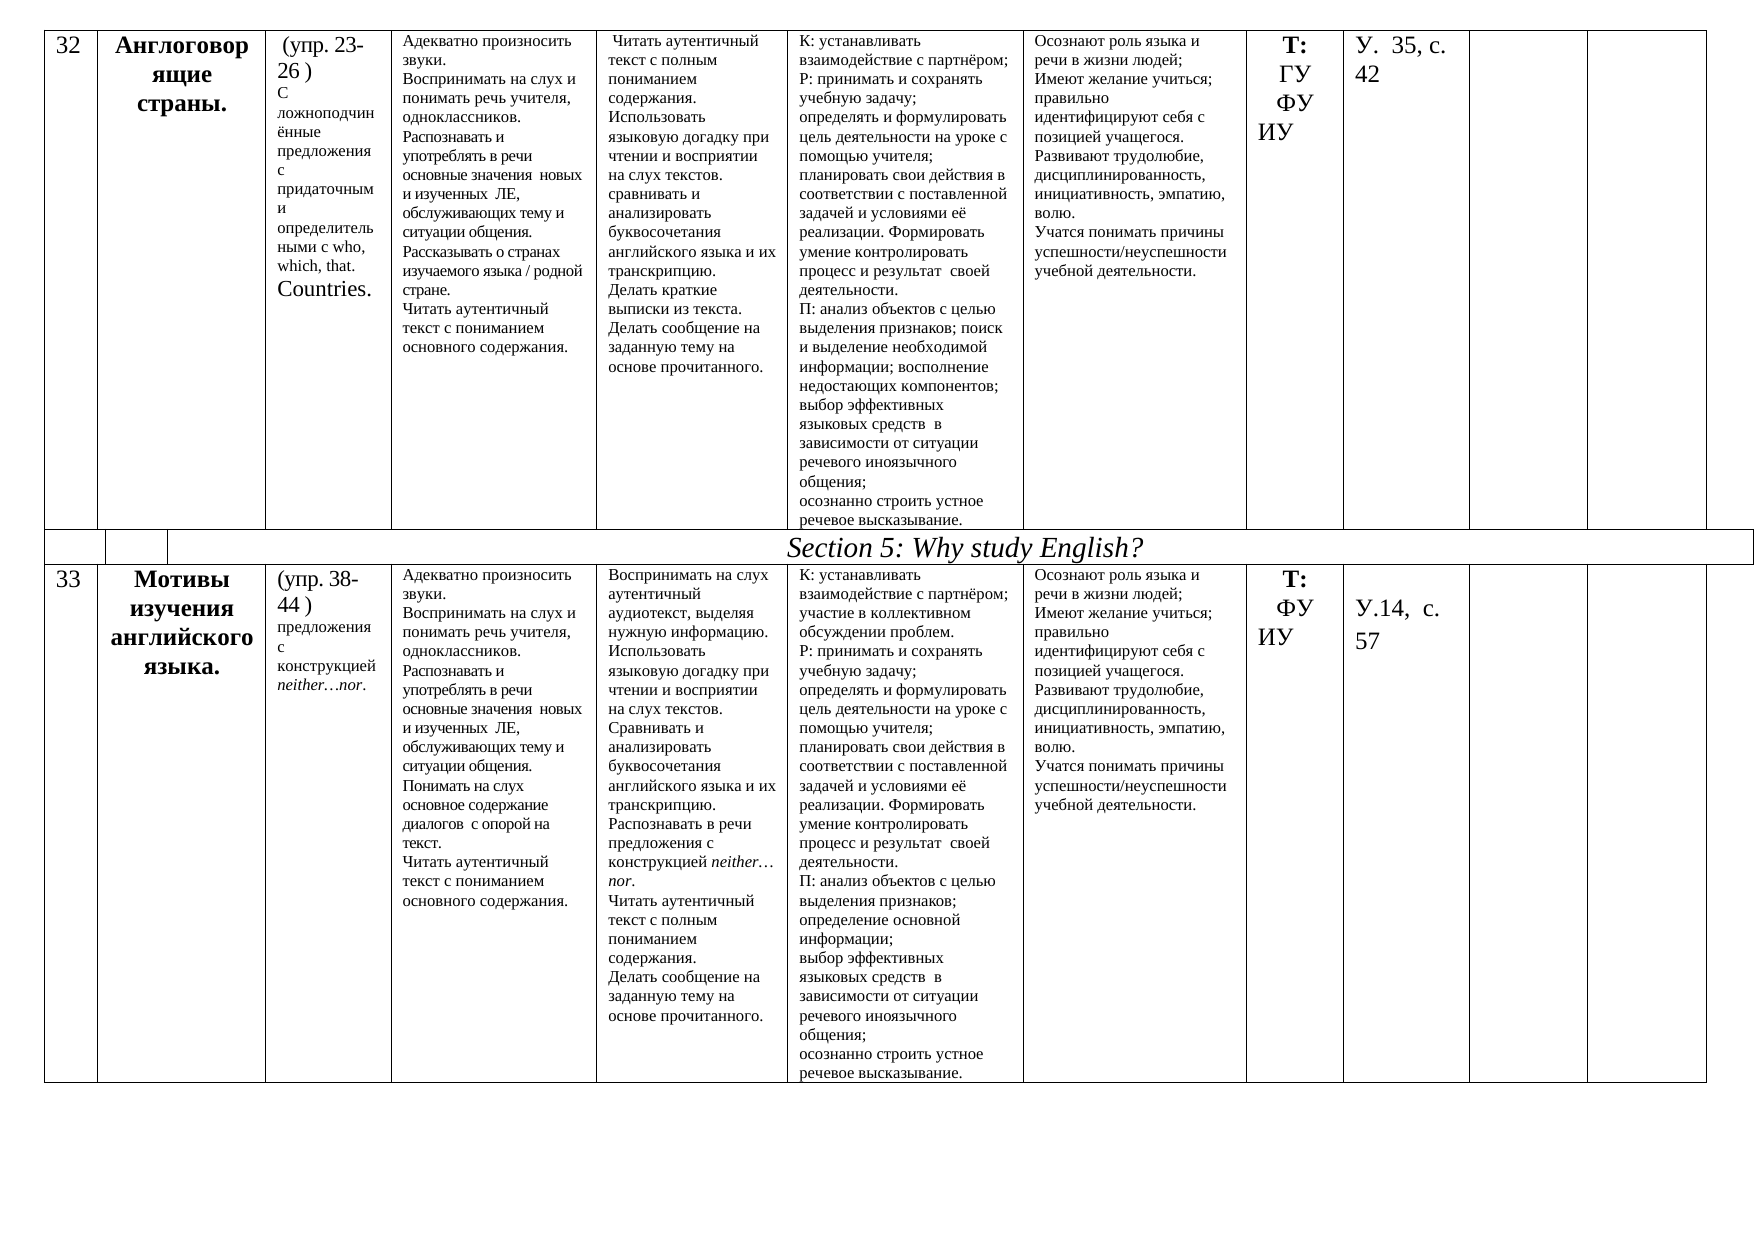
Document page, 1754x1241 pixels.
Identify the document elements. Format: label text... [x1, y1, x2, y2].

table_cell (упр. 23-26 ) Cложноподчинённые предложения с придаточными определительными с who, which, that. Countries. [266, 31, 391, 529]
table_cell У.14, с. 57 [1344, 565, 1469, 1082]
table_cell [1024, 565, 1246, 1082]
table_cell Читать аутентичный текст с полным пониманием содержания. Использовать языковую догадку при чтении и восприятии на слух текстов. сравнивать и анализировать буквосочетания английского языка и их транскрипцию. Делать краткие выписки из текста. Делать сообщение на заданную тему на основе прочитанного. [597, 31, 787, 529]
table_cell Т: ГУ ФУ ИУ [1247, 31, 1343, 529]
table_cell Адекватно произносить звуки. Воспринимать на слух и понимать речь учителя, одноклассников. Распознавать и употреблять в речи основные значения новых и изученных ЛЕ, обслуживающих тему и ситуации общения. Рассказывать о странах изучаемого языка / родной стране. Читать аутентичный текст с пониманием основного содержания. [392, 31, 596, 529]
table_cell [1470, 565, 1587, 1082]
table_cell Англоговорящие страны. [98, 31, 265, 529]
table_cell [106, 530, 167, 563]
table_cell 33 [45, 565, 97, 1082]
table_cell Мотивы изучения английского языка. [98, 565, 265, 1082]
table_cell Т: ФУ ИУ [1247, 565, 1343, 1082]
table_cell Воспринимать на слух аутентичный аудиотекст, выделяя нужную информацию. Использовать языковую догадку при чтении и восприятии на слух текстов. Сравнивать и анализировать буквосочетания английского языка и их транскрипцию. Распознавать в речи предложения с конструкцией neither…nor. Читать аутентичный текст с полным пониманием содержания. Делать сообщение на заданную тему на основе прочитанного. [597, 565, 787, 1082]
table_cell (упр. 38-44 ) предложения с конструкцией neither…nor. [266, 565, 391, 1082]
table_cell К: устанавливать взаимодействие с партнёром; Р: принимать и сохранять учебную задачу; определять и формулировать цель деятельности на уроке с помощью учителя; планировать свои действия в соответствии с поставленной задачей и условиями её реализации. Формировать умение контролировать процесс и результат своей деятельности. П: анализ объектов с целью выделения признаков; поиск и выделение необходимой информации; восполнение недостающих компонентов; выбор эффективных языковых средств в зависимости от ситуации речевого иноязычного общения; осознанно строить устное речевое высказывание. [788, 31, 1023, 529]
table_cell Section 5: Why study English? [168, 530, 1753, 563]
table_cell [788, 565, 1023, 1082]
table_cell У. 35, с. 42 [1344, 31, 1469, 529]
table_cell [45, 530, 105, 563]
table_cell 32 [45, 31, 97, 529]
table_cell [1588, 31, 1706, 529]
table_cell Адекватно произносить звуки. Воспринимать на слух и понимать речь учителя, одноклассников. Распознавать и употреблять в речи основные значения новых и изученных ЛЕ, обслуживающих тему и ситуации общения. Понимать на слух основное содержание диалогов с опорой на текст. Читать аутентичный текст с пониманием основного содержания. [392, 565, 596, 1082]
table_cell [1024, 31, 1246, 529]
table_cell [1470, 31, 1587, 529]
table_cell [1588, 565, 1706, 1082]
